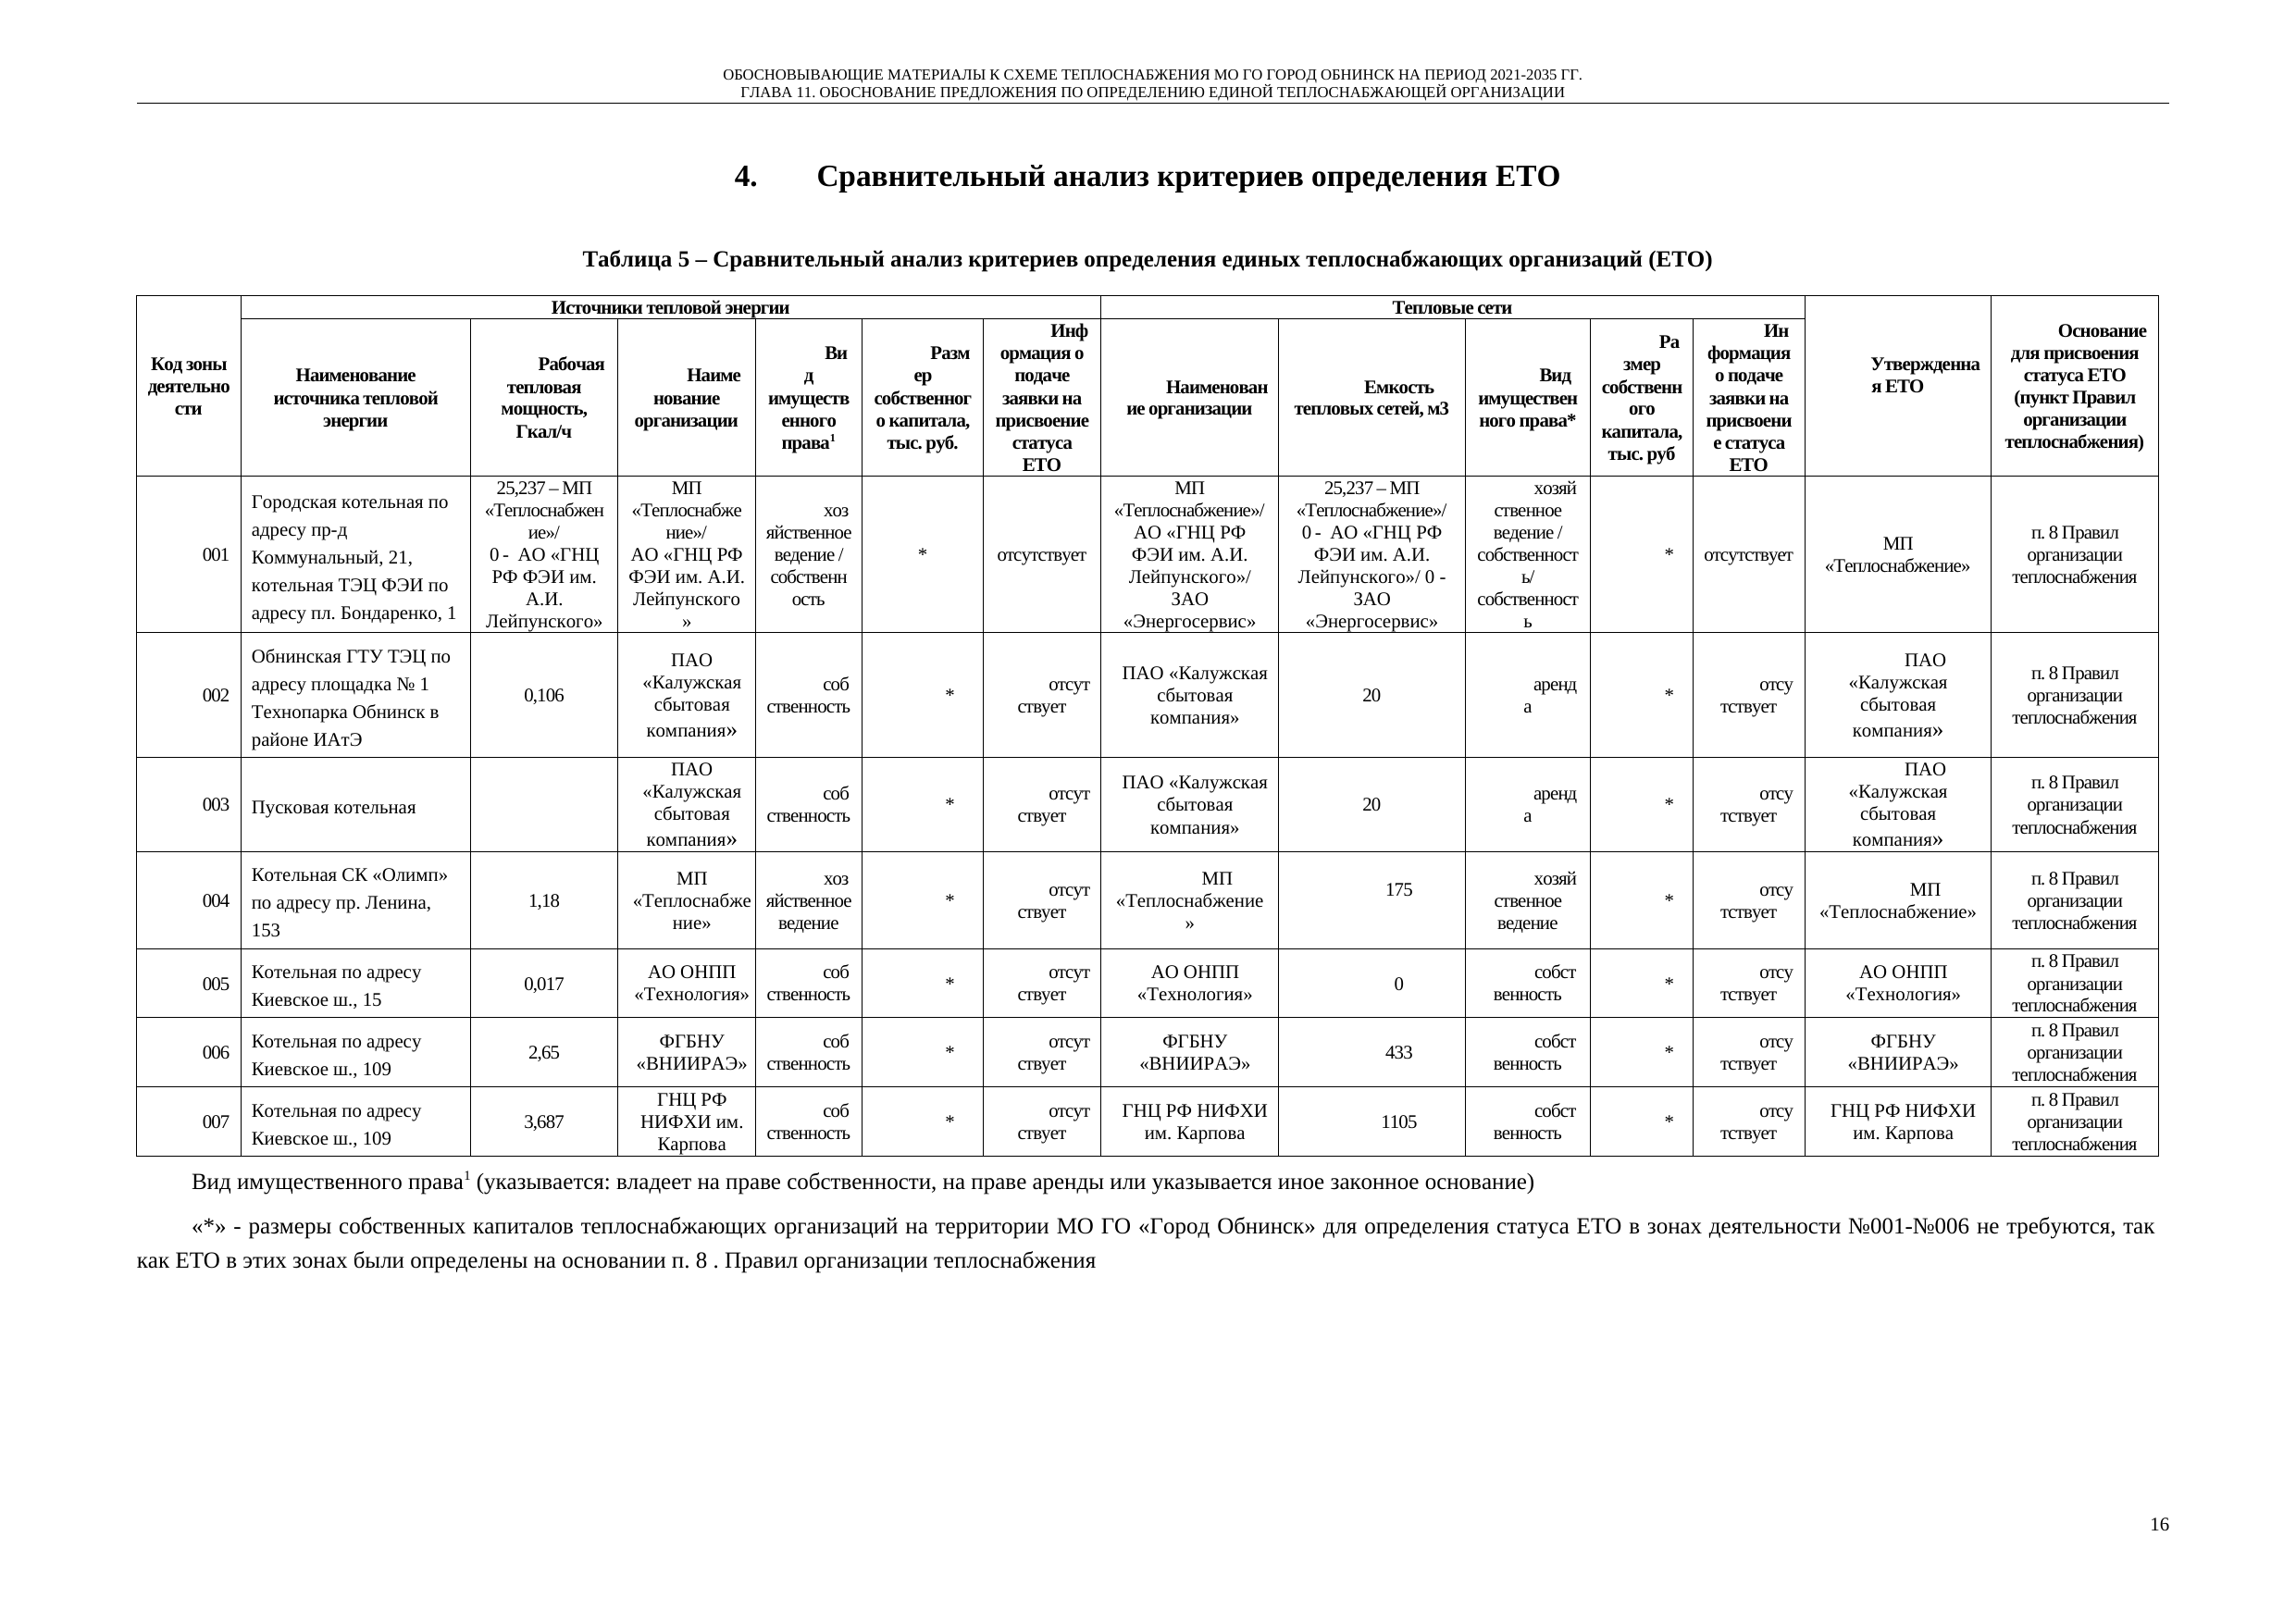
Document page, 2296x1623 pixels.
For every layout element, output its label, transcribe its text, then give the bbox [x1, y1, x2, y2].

table_cell Котельная СК «Олимп» по адресу пр. Ленина, 153 [242, 852, 470, 948]
table_cell 0,017 [471, 949, 617, 1017]
table_cell Наименование организации [618, 319, 755, 476]
table_cell 433 [1279, 1018, 1465, 1086]
table_cell ПАО «Калужская сбытовая компания» [1806, 633, 1991, 757]
table_cell * [863, 852, 983, 948]
table_cell п. 8 Правил организации теплоснабжения [1992, 1087, 2158, 1156]
table_cell отсутствует [1694, 852, 1805, 948]
table_cell хозяйственное ведение [1466, 852, 1590, 948]
table_cell собственность [756, 1087, 862, 1156]
table_cell аренда [1466, 633, 1590, 757]
table_cell аренда [1466, 758, 1590, 851]
table_cell отсутствует [1694, 758, 1805, 851]
table_header Источники тепловой энергии [242, 296, 1100, 318]
table_cell 007 [137, 1087, 241, 1156]
table_cell МП «Теплоснабжение» [1101, 852, 1278, 948]
table_cell * [1591, 852, 1693, 948]
table_cell отсутствует [1694, 949, 1805, 1017]
table_cell отсутствует [1694, 1087, 1805, 1156]
table_cell 0,106 [471, 633, 617, 757]
table_cell * [1591, 949, 1693, 1017]
table_cell хозяйственное ведение [756, 852, 862, 948]
table_cell Котельная по адресу Киевское ш., 109 [242, 1018, 470, 1086]
table_header Тепловые сети [1101, 296, 1805, 318]
table_cell Городская котельная по адресу пр-д Коммунальный, 21, котельная ТЭЦ ФЭИ по адресу пл. Бондаренко, 1 [242, 477, 470, 632]
table_cell ГНЦ РФ НИФХИ им. Карпова [1101, 1087, 1278, 1156]
table_header Утвержденная ЕТО [1806, 296, 1991, 476]
text Вид имущественного права1 (указывается: владеет на праве собственности, на праве аренды или указывается иное законное основание) [192, 1168, 2159, 1195]
table_cell Пусковая котельная [242, 758, 470, 851]
table_cell отсутствует [984, 758, 1100, 851]
table_header Основание для присвоения статуса ЕТО (пункт Правил организации теплоснабжения) [1992, 296, 2158, 476]
table_cell отсутствует [984, 1018, 1100, 1086]
table_cell 1,18 [471, 852, 617, 948]
table_cell * [863, 477, 983, 632]
table_cell 006 [137, 1018, 241, 1086]
table_cell ПАО «Калужская сбытовая компания» [1101, 758, 1278, 851]
table_cell * [863, 758, 983, 851]
table_cell 25,237 – МП «Теплоснабжение»/ 0 - АО «ГНЦ РФ ФЭИ им. А.И. Лейпунского» [471, 477, 617, 632]
table_cell собственность [756, 1018, 862, 1086]
table_cell отсутствует [984, 949, 1100, 1017]
table_cell Рабочая тепловая мощность, Гкал/ч [471, 319, 617, 476]
text Таблица 5 – Сравнительный анализ критериев определения единых теплоснабжающих организаций (ЕТО) [137, 245, 2159, 272]
table_cell 005 [137, 949, 241, 1017]
table_cell Размер собственного капитала, тыс. руб [1591, 319, 1693, 476]
table_cell Обнинская ГТУ ТЭЦ по адресу площадка № 1 Технопарка Обнинск в районе ИАтЭ [242, 633, 470, 757]
table_cell Размер собственного капитала, тыс. руб. [863, 319, 983, 476]
table_cell Наименование источника тепловой энергии [242, 319, 470, 476]
table_cell 003 [137, 758, 241, 851]
table_cell МП «Теплоснабжение» [618, 852, 755, 948]
table_cell [471, 758, 617, 851]
table_cell п. 8 Правил организации теплоснабжения [1992, 852, 2158, 948]
table_cell Котельная по адресу Киевское ш., 109 [242, 1087, 470, 1156]
table_cell отсутствует [984, 852, 1100, 948]
table_cell хозяйственное ведение / собственность [756, 477, 862, 632]
table_cell ПАО «Калужская сбытовая компания» [1101, 633, 1278, 757]
table_cell МП «Теплоснабжение» [1806, 477, 1991, 632]
table_cell хозяйственное ведение / собственность/ собственность [1466, 477, 1590, 632]
table_cell МП «Теплоснабжение» [1806, 852, 1991, 948]
table_cell ФГБНУ «ВНИИРАЭ» [1806, 1018, 1991, 1086]
table_cell ПАО «Калужская сбытовая компания» [618, 758, 755, 851]
table_cell МП «Теплоснабжение»/ АО «ГНЦ РФ ФЭИ им. А.И. Лейпунского»/ ЗАО «Энергосервис» [1101, 477, 1278, 632]
table_cell ГНЦ РФ НИФХИ им. Карпова [1806, 1087, 1991, 1156]
table_cell п. 8 Правил организации теплоснабжения [1992, 949, 2158, 1017]
table_cell АО ОНПП «Технология» [1101, 949, 1278, 1017]
table_cell собственность [756, 949, 862, 1017]
table_cell 004 [137, 852, 241, 948]
table_cell * [1591, 477, 1693, 632]
table_cell Котельная по адресу Киевское ш., 15 [242, 949, 470, 1017]
table_cell ГНЦ РФ НИФХИ им. Карпова [618, 1087, 755, 1156]
table_cell Информация о подаче заявки на присвоение статуса ЕТО [984, 319, 1100, 476]
table_cell отсутствует [984, 1087, 1100, 1156]
table_cell собственность [1466, 949, 1590, 1017]
table_cell собственность [756, 633, 862, 757]
table_cell п. 8 Правил организации теплоснабжения [1992, 633, 2158, 757]
table_cell 25,237 – МП «Теплоснабжение»/ 0 - АО «ГНЦ РФ ФЭИ им. А.И. Лейпунского»/ 0 - ЗАО «Энергосервис» [1279, 477, 1465, 632]
table_cell 0 [1279, 949, 1465, 1017]
table_cell 2,65 [471, 1018, 617, 1086]
table_cell собственность [756, 758, 862, 851]
table_header Код зоны деятельности [137, 296, 241, 476]
table_cell Информация о подаче заявки на присвоение статуса ЕТО [1694, 319, 1805, 476]
table_cell п. 8 Правил организации теплоснабжения [1992, 477, 2158, 632]
table_cell отсутствует [984, 477, 1100, 632]
text «*» - размеры собственных капиталов теплоснабжающих организаций на территории МО ГО «Город Обнинск» для определения статуса ЕТО в зонах деятельности №001-№006 не требуются, так как ЕТО в этих зонах были определены на основании п. 8 . Правил организации теплоснабжения [137, 1213, 2159, 1272]
table_cell Наименование организации [1101, 319, 1278, 476]
table_cell * [1591, 1087, 1693, 1156]
table_cell * [1591, 1018, 1693, 1086]
table_cell * [863, 1087, 983, 1156]
table_cell п. 8 Правил организации теплоснабжения [1992, 758, 2158, 851]
table_cell 3,687 [471, 1087, 617, 1156]
table_cell ПАО «Калужская сбытовая компания» [1806, 758, 1991, 851]
table_cell 001 [137, 477, 241, 632]
table_cell Вид имущественного права* [1466, 319, 1590, 476]
table_cell отсутствует [1694, 477, 1805, 632]
table_cell * [863, 1018, 983, 1086]
table_cell ФГБНУ «ВНИИРАЭ» [1101, 1018, 1278, 1086]
table_cell АО ОНПП «Технология» [618, 949, 755, 1017]
table_cell ПАО «Калужская сбытовая компания» [618, 633, 755, 757]
table_cell собственность [1466, 1018, 1590, 1086]
table_cell МП «Теплоснабжение»/ АО «ГНЦ РФ ФЭИ им. А.И. Лейпунского» [618, 477, 755, 632]
table_cell отсутствует [1694, 1018, 1805, 1086]
table_cell * [863, 633, 983, 757]
table_cell собственность [1466, 1087, 1590, 1156]
table_cell ФГБНУ «ВНИИРАЭ» [618, 1018, 755, 1086]
table_cell отсутствует [1694, 633, 1805, 757]
table_cell 002 [137, 633, 241, 757]
table_cell АО ОНПП «Технология» [1806, 949, 1991, 1017]
table_cell Вид имущественного права1 [756, 319, 862, 476]
table_cell 20 [1279, 633, 1465, 757]
table_cell 175 [1279, 852, 1465, 948]
table_cell 20 [1279, 758, 1465, 851]
table_cell * [1591, 758, 1693, 851]
table_cell п. 8 Правил организации теплоснабжения [1992, 1018, 2158, 1086]
table_cell * [1591, 633, 1693, 757]
text Сравнительный анализ критериев определения ЕТО [137, 157, 2159, 193]
table_cell Емкость тепловых сетей, м3 [1279, 319, 1465, 476]
table_cell * [863, 949, 983, 1017]
table_cell отсутствует [984, 633, 1100, 757]
table_cell 1105 [1279, 1087, 1465, 1156]
